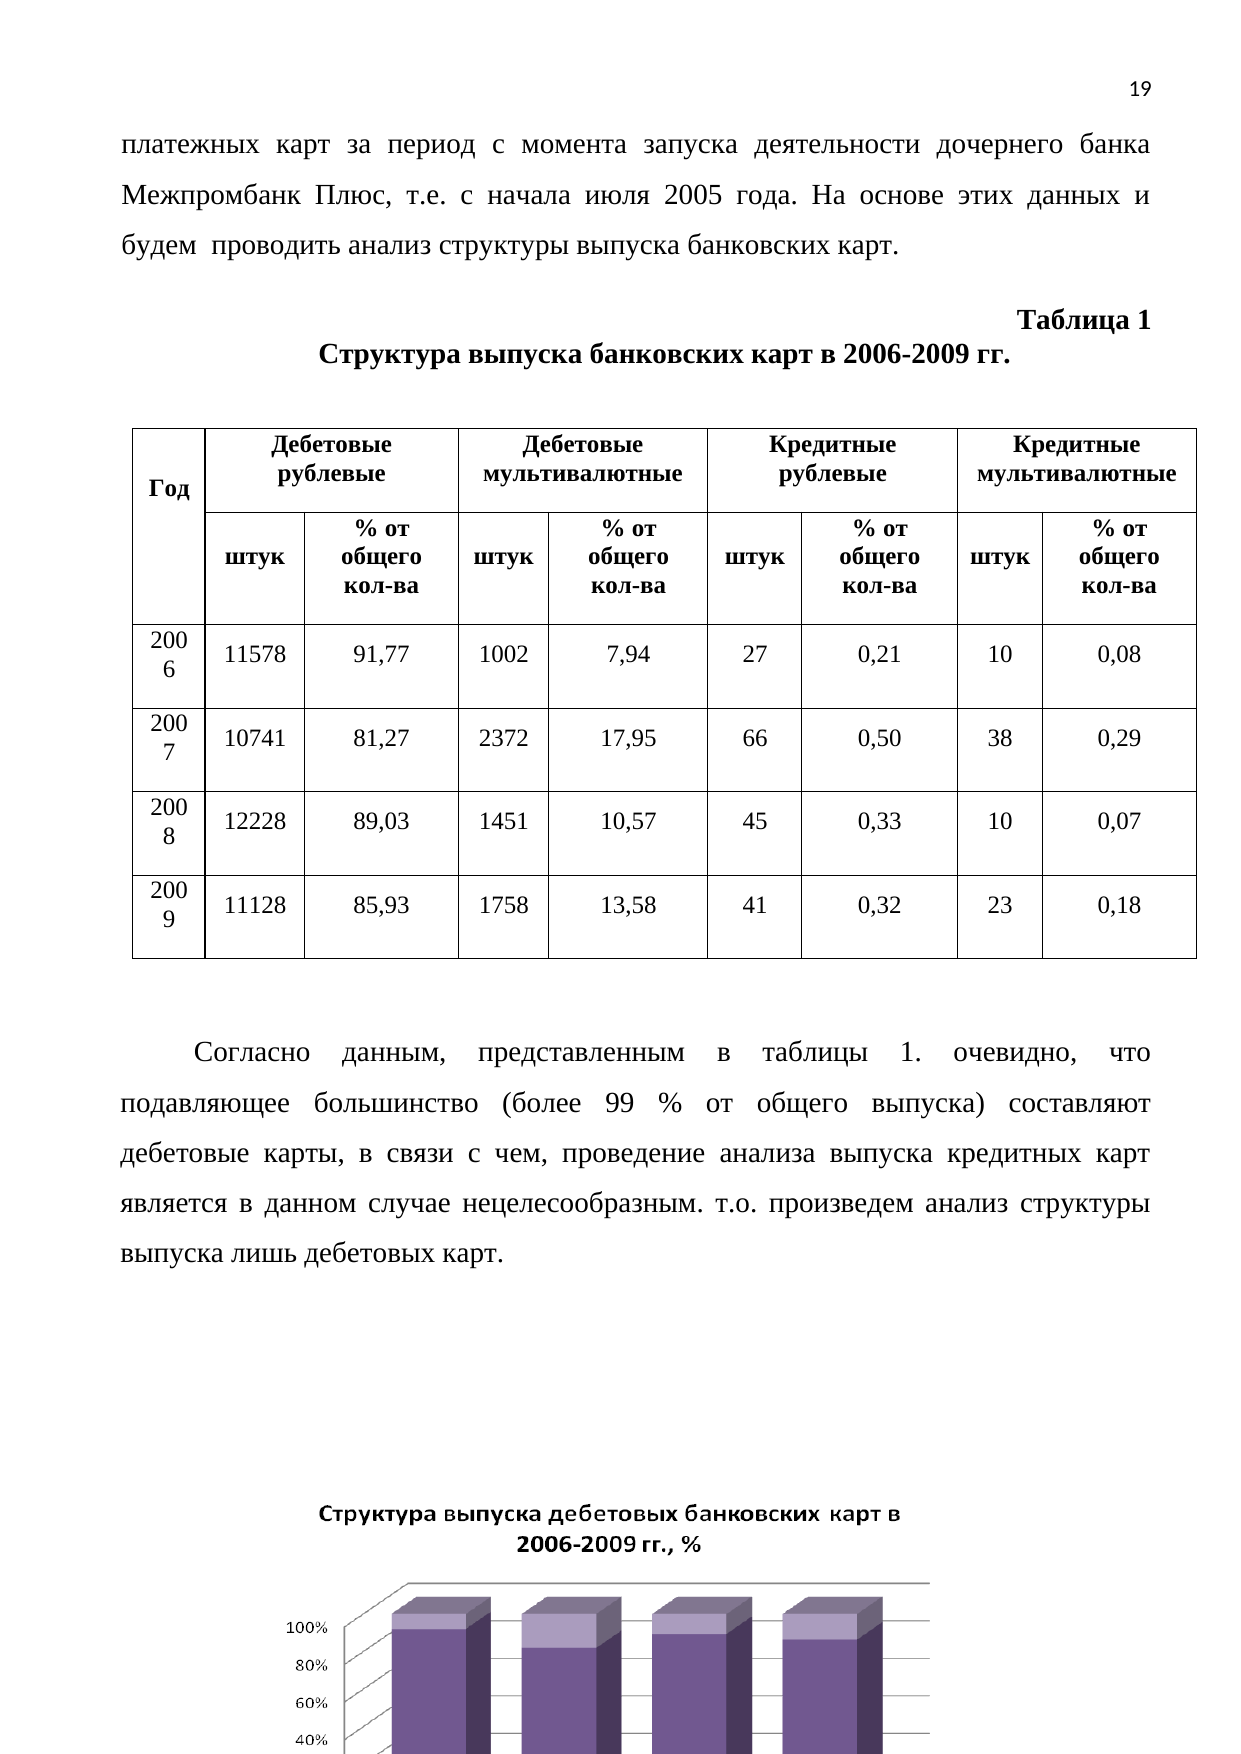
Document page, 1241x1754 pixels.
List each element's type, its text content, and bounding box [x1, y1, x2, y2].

table_cell 23 [958, 876, 1042, 958]
table_cell % от общего кол-ва [549, 513, 707, 624]
table_cell 11128 [206, 876, 304, 958]
table_cell 10741 [206, 709, 304, 791]
table_cell 1758 [459, 876, 548, 958]
table_header Кредитные рублевые [708, 429, 957, 512]
table_cell 85,93 [305, 876, 458, 958]
table_cell 2007 [133, 709, 204, 791]
table_cell 0,07 [1043, 792, 1196, 874]
table_cell 0,18 [1043, 876, 1196, 958]
picture [270, 1490, 978, 1754]
table_cell 81,27 [305, 709, 458, 791]
table_cell 45 [708, 792, 801, 874]
table_cell 66 [708, 709, 801, 791]
table_cell 10 [958, 792, 1042, 874]
table_cell 2009 [133, 876, 204, 958]
table_cell 0,33 [802, 792, 957, 874]
table_cell 13,58 [549, 876, 707, 958]
table_header Дебетовые рублевые [206, 429, 458, 512]
table_cell 10,57 [549, 792, 707, 874]
table_cell 0,32 [802, 876, 957, 958]
table_cell 2372 [459, 709, 548, 791]
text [121, 126, 1152, 261]
text Таблица 1 [121, 302, 1152, 336]
table_header Кредитные мультивалютные [958, 429, 1196, 512]
table_cell 0,21 [802, 625, 957, 707]
table_cell 7,94 [549, 625, 707, 707]
table_cell 1451 [459, 792, 548, 874]
table_cell 0,50 [802, 709, 957, 791]
table_cell 91,77 [305, 625, 458, 707]
table_cell % от общего кол-ва [802, 513, 957, 624]
table_cell 2006 [133, 625, 204, 707]
table_cell 2008 [133, 792, 204, 874]
table_cell 41 [708, 876, 801, 958]
table_cell 27 [708, 625, 801, 707]
table_cell % от общего кол-ва [1043, 513, 1196, 624]
text Структура выпуска банковских карт в 2006-2009 гг. [177, 336, 1152, 369]
table_cell 0,08 [1043, 625, 1196, 707]
table_cell 10 [958, 625, 1042, 707]
table_cell штук [206, 513, 304, 624]
table_header Дебетовые мультивалютные [459, 429, 707, 512]
table_cell 38 [958, 709, 1042, 791]
table_cell 0,29 [1043, 709, 1196, 791]
table_header Год [133, 429, 204, 624]
text Согласно данным, представленным в таблицы 1. очевидно, что подавляющее большинство (более 99 % от общего выпуска) составляют дебетовые карты, в связи с чем, проведение анализа выпуска кредитных карт является в данном случае нецелесообразным. т.о. произведем анализ структуры выпуска лишь дебетовых карт. [120, 1034, 1152, 1269]
table_cell штук [958, 513, 1042, 624]
table_cell 89,03 [305, 792, 458, 874]
table_cell 17,95 [549, 709, 707, 791]
table_cell 12228 [206, 792, 304, 874]
table_cell 1002 [459, 625, 548, 707]
table_cell % от общего кол-ва [305, 513, 458, 624]
table_cell штук [708, 513, 801, 624]
table_cell 11578 [206, 625, 304, 707]
table_cell штук [459, 513, 548, 624]
